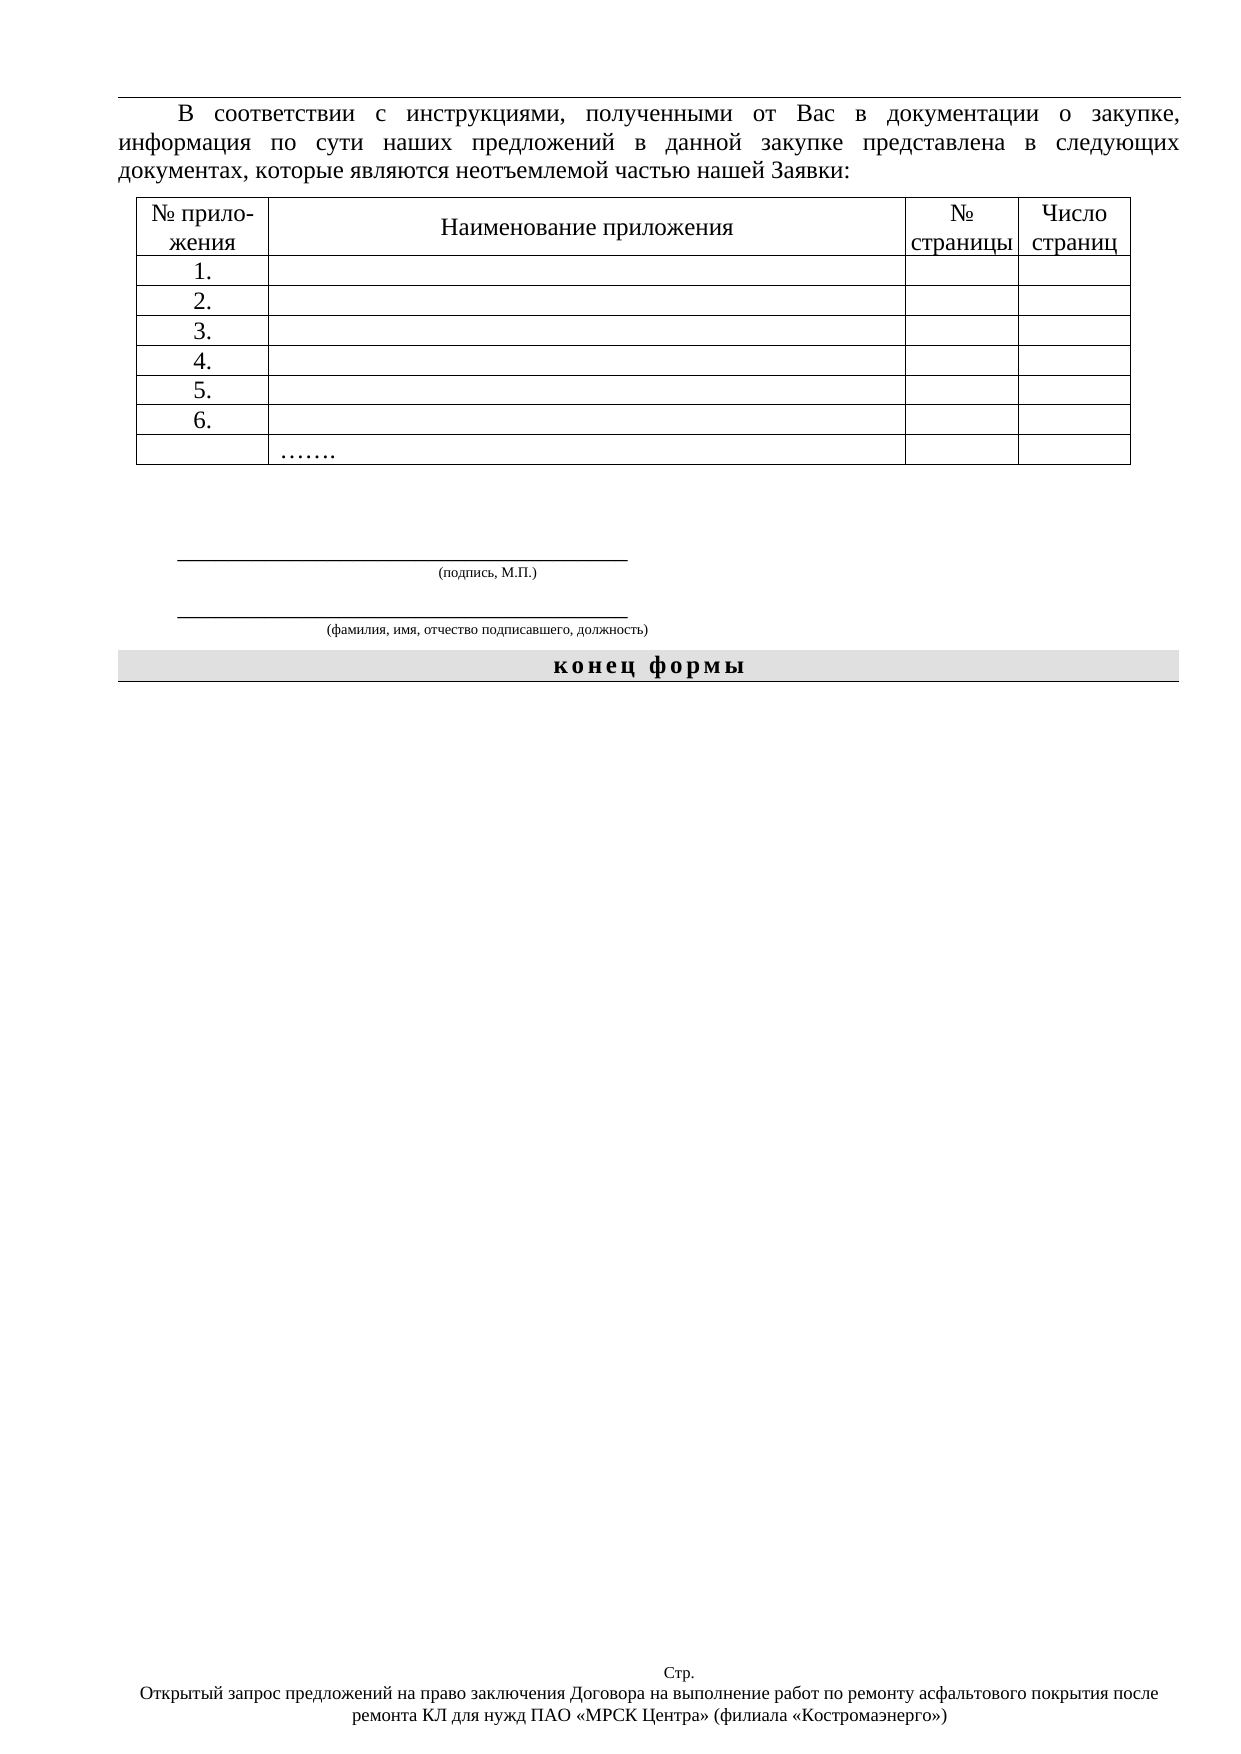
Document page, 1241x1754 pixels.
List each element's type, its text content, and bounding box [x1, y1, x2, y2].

text ____________________________________ [118, 592, 1181, 621]
table_header Наименование приложения [269, 198, 905, 255]
table_cell [906, 435, 1018, 464]
text ____________________________________ [118, 535, 1181, 564]
table_header № прило-жения [137, 198, 268, 255]
table_cell ……. [269, 435, 905, 464]
table_cell 6. [137, 405, 268, 434]
table_cell 1. [137, 256, 268, 285]
table_header № страницы [906, 198, 1018, 255]
table_cell [269, 405, 905, 434]
text (подпись, М.П.) [118, 564, 797, 592]
table_cell [1019, 346, 1130, 374]
text конец формы [118, 650, 1179, 681]
table_cell [269, 286, 905, 315]
table_cell [906, 286, 1018, 315]
table_cell 2. [137, 286, 268, 315]
table_cell [906, 346, 1018, 374]
table_cell 3. [137, 316, 268, 345]
table_cell [906, 376, 1018, 404]
table_cell [1019, 405, 1130, 434]
table_cell [1019, 435, 1130, 464]
table_cell [906, 256, 1018, 285]
table_cell [1019, 256, 1130, 285]
table_cell [269, 256, 905, 285]
table_cell 5. [137, 376, 268, 404]
table_cell [906, 405, 1018, 434]
table_cell [1019, 376, 1130, 404]
table_cell [269, 316, 905, 345]
table_cell [137, 435, 268, 464]
text В соответствии с инструкциями, полученными от Вас в документации о закупке, информация по сути наших предложений в данной закупке представлена в следующих документах, которые являются неотъемлемой частью нашей Заявки: [118, 98, 1181, 184]
table_cell [1019, 286, 1130, 315]
table_cell [906, 316, 1018, 345]
table_cell [1019, 316, 1130, 345]
table_cell [269, 346, 905, 374]
table_cell 4. [137, 346, 268, 374]
table_cell [269, 376, 905, 404]
table_header Число страниц [1019, 198, 1130, 255]
text (фамилия, имя, отчество подписавшего, должность) [118, 621, 797, 650]
